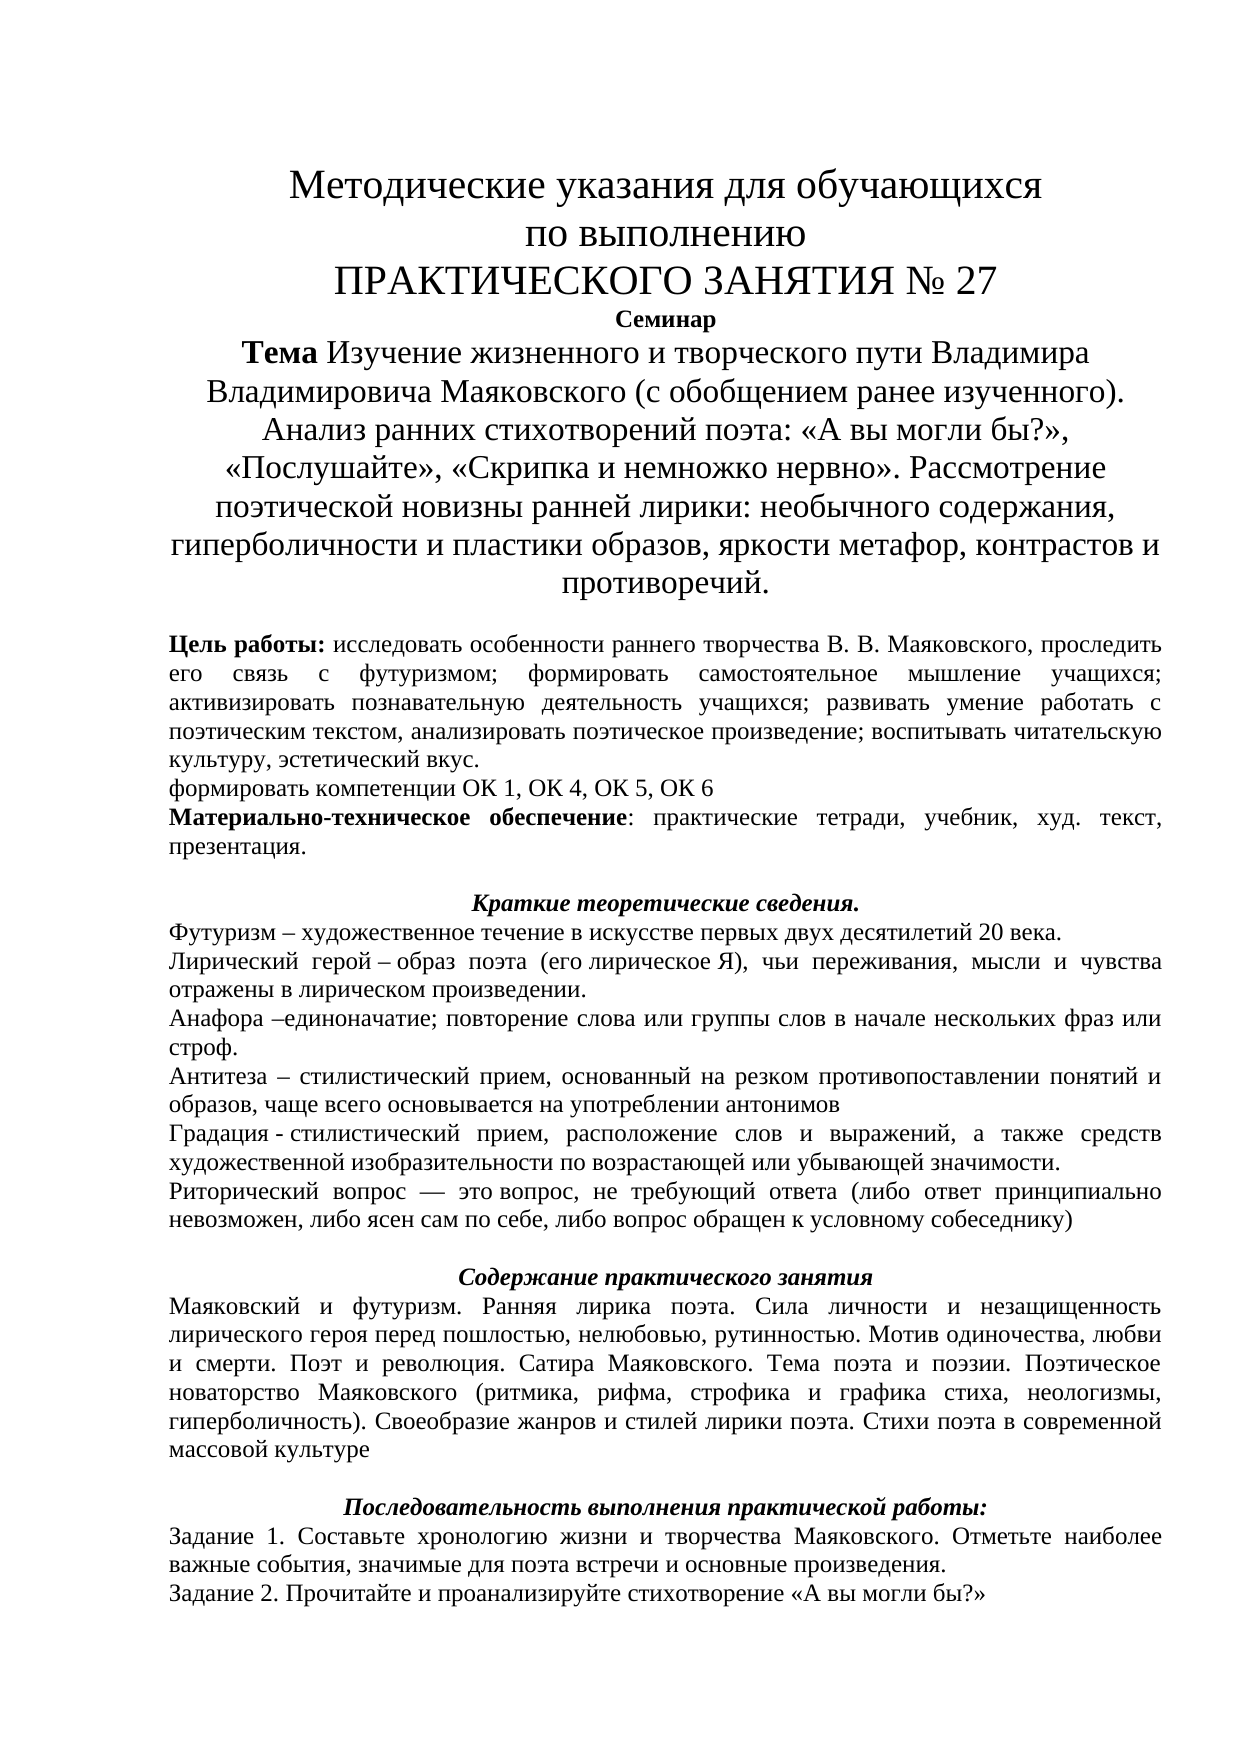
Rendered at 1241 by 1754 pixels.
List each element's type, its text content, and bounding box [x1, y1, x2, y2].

text Семинар [169, 304, 1162, 332]
text Цель работы: исследовать особенности раннего творчества В. В. Маяковского, проследить его связь с футуризмом; формировать самостоятельное мышление учащихся; активизировать познавательную деятельность учащихся; развивать умение работать с поэтическим текстом, анализировать поэтическое произведение; воспитывать читательскую культуру, эстетический вкус. [169, 629, 1162, 658]
text Задание 2. Прочитайте и проанализируйте стихотворение «А вы могли бы?» [169, 1578, 1162, 1607]
text Последовательность выполнения практической работы: [169, 1492, 1162, 1521]
text Материально-техническое обеспечение: практические тетради, учебник, худ. текст, презентация. [169, 802, 1162, 859]
text Тема Изучение жизненного и творческого пути Владимира Владимировича Маяковского (с обобщением ранее изученного). Анализ ранних стихотворений поэта: «А вы могли бы?», «Послушайте», «Скрипка и немножко нервно». Рассмотрение поэтической новизны ранней лирики: необычного содержания, гиперболичности и пластики образов, яркости метафор, контрастов и противоречий. [169, 332, 1162, 601]
text Краткие теоретические сведения. [169, 888, 1162, 917]
text Анафора –единоначатие; повторение слова или группы слов в начале нескольких фраз или строф. [169, 1003, 1162, 1061]
text ПРАКТИЧЕСКОГО ЗАНЯТИЯ № 27 [169, 256, 1162, 304]
text Риторический вопрос — это вопрос, не требующий ответа (либо ответ принципиально невозможен, либо ясен сам по себе, либо вопрос обращен к условному собеседнику) [169, 1176, 1162, 1233]
text Содержание практического занятия [169, 1262, 1162, 1291]
text Футуризм – художественное течение в искусстве первых двух десятилетий 20 века. [169, 917, 1162, 946]
text Задание 1. Составьте хронологию жизни и творчества Маяковского. Отметьте наиболее важные события, значимые для поэта встречи и основные произведения. [169, 1521, 1162, 1578]
text Цель работы: исследовать особенности раннего творчества В. В. Маяковского, проследить его связь с футуризмом; формировать самостоятельное мышление учащихся; активизировать познавательную деятельность учащихся; развивать умение работать с поэтическим текстом, анализировать поэтическое произведение; воспитывать читательскую культуру, эстетический вкус. [169, 744, 1162, 773]
text Методические указания для обучающихся [169, 160, 1162, 208]
text Градация - стилистический прием, расположение слов и выражений, а также средств художественной изобразительности по возрастающей или убывающей значимости. [169, 1118, 1162, 1176]
text Антитеза – стилистический прием, основанный на резком противопоставлении понятий и образов, чаще всего основывается на употреблении антонимов [169, 1061, 1162, 1118]
text Маяковский и футуризм. Ранняя лирика поэта. Сила личности и незащищенность лирического героя перед пошлостью, нелюбовью, рутинностью. Мотив одиночества, любви и смерти. Поэт и революция. Сатира Маяковского. Тема поэта и поэзии. Поэтическое новаторство Маяковского (ритмика, рифма, строфика и графика стиха, неологизмы, гиперболичность). Своеобразие жанров и стилей лирики поэта. Стихи поэта в современной массовой культуре [169, 1291, 1162, 1463]
text формировать компетенции ОК 1, ОК 4, ОК 5, ОК 6 [169, 773, 1162, 802]
text по выполнению [169, 208, 1162, 256]
text Лирический герой – образ поэта (его лирическое Я), чьи переживания, мысли и чувства отражены в лирическом произведении. [169, 946, 1162, 1003]
